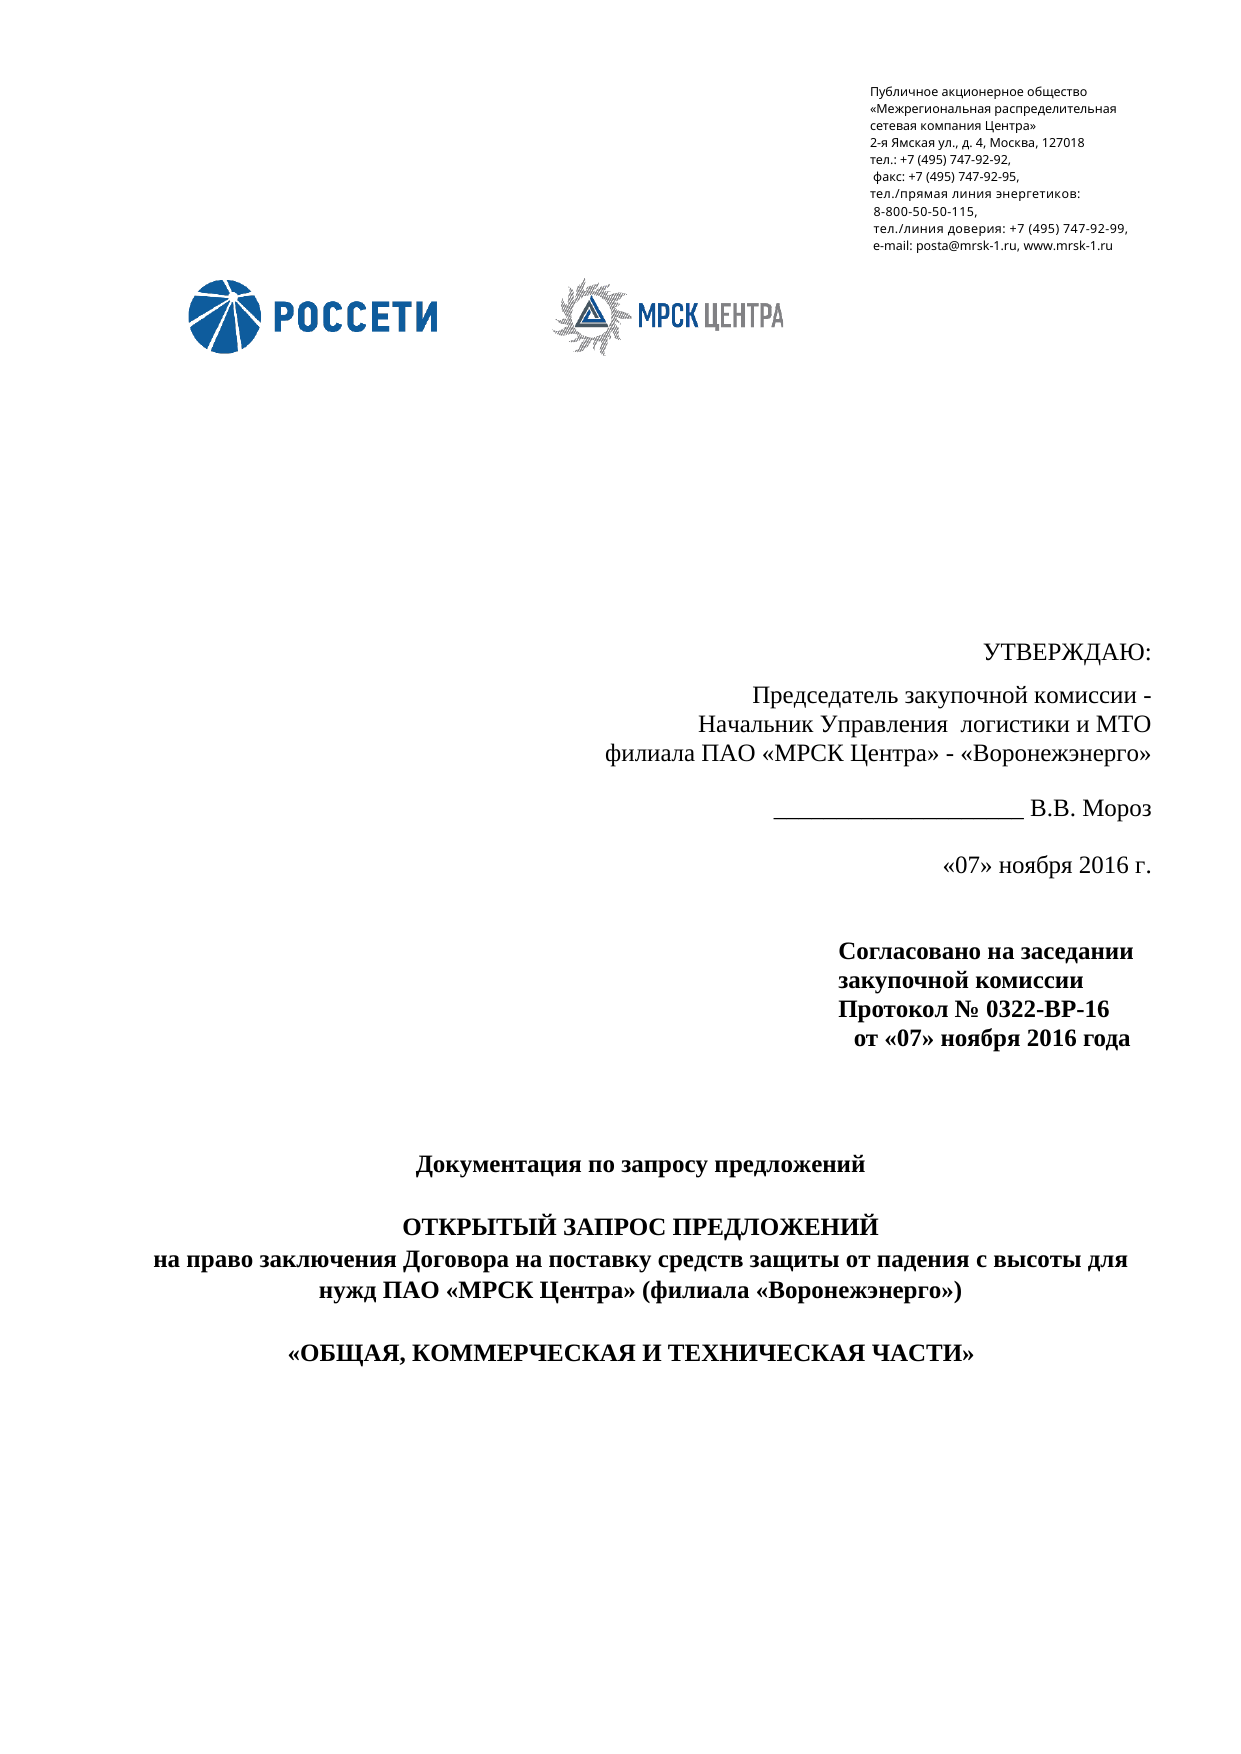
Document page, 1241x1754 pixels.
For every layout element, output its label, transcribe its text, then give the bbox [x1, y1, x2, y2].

text ____________________ В.В. Мороз [129, 793, 1152, 821]
text УТВЕРЖДАЮ: [720, 637, 1152, 666]
text «07» ноября 2016 г. [720, 850, 1152, 879]
text ОТКРЫТЫЙ ЗАПРОС ПРЕДЛОЖЕНИЙ [129, 1212, 1152, 1241]
text от «07» ноября 2016 года [129, 1023, 1152, 1051]
text «ОБЩАЯ, КОММЕРЧЕСКАЯ и техническая ЧАСТИ» [73, 1338, 1183, 1367]
text Протокол № 0322-ВР-16 [838, 994, 1152, 1023]
text Согласовано на заседании [838, 936, 1152, 965]
text филиала ПАО «МРСК Центра» - «Воронежэнерго» [129, 738, 1152, 766]
text закупочной комиссии [838, 965, 1152, 994]
text Документация по запросу предложений [129, 1149, 1152, 1178]
text Председатель закупочной комиссии - [129, 680, 1152, 709]
text на право заключения Договора на поставку средств защиты от падения с высоты для нужд ПАО «МРСК Центра» (филиала «Воронежэнерго») [129, 1244, 1152, 1304]
text Начальник Управления логистики и МТО [129, 709, 1152, 738]
picture [188, 278, 784, 356]
